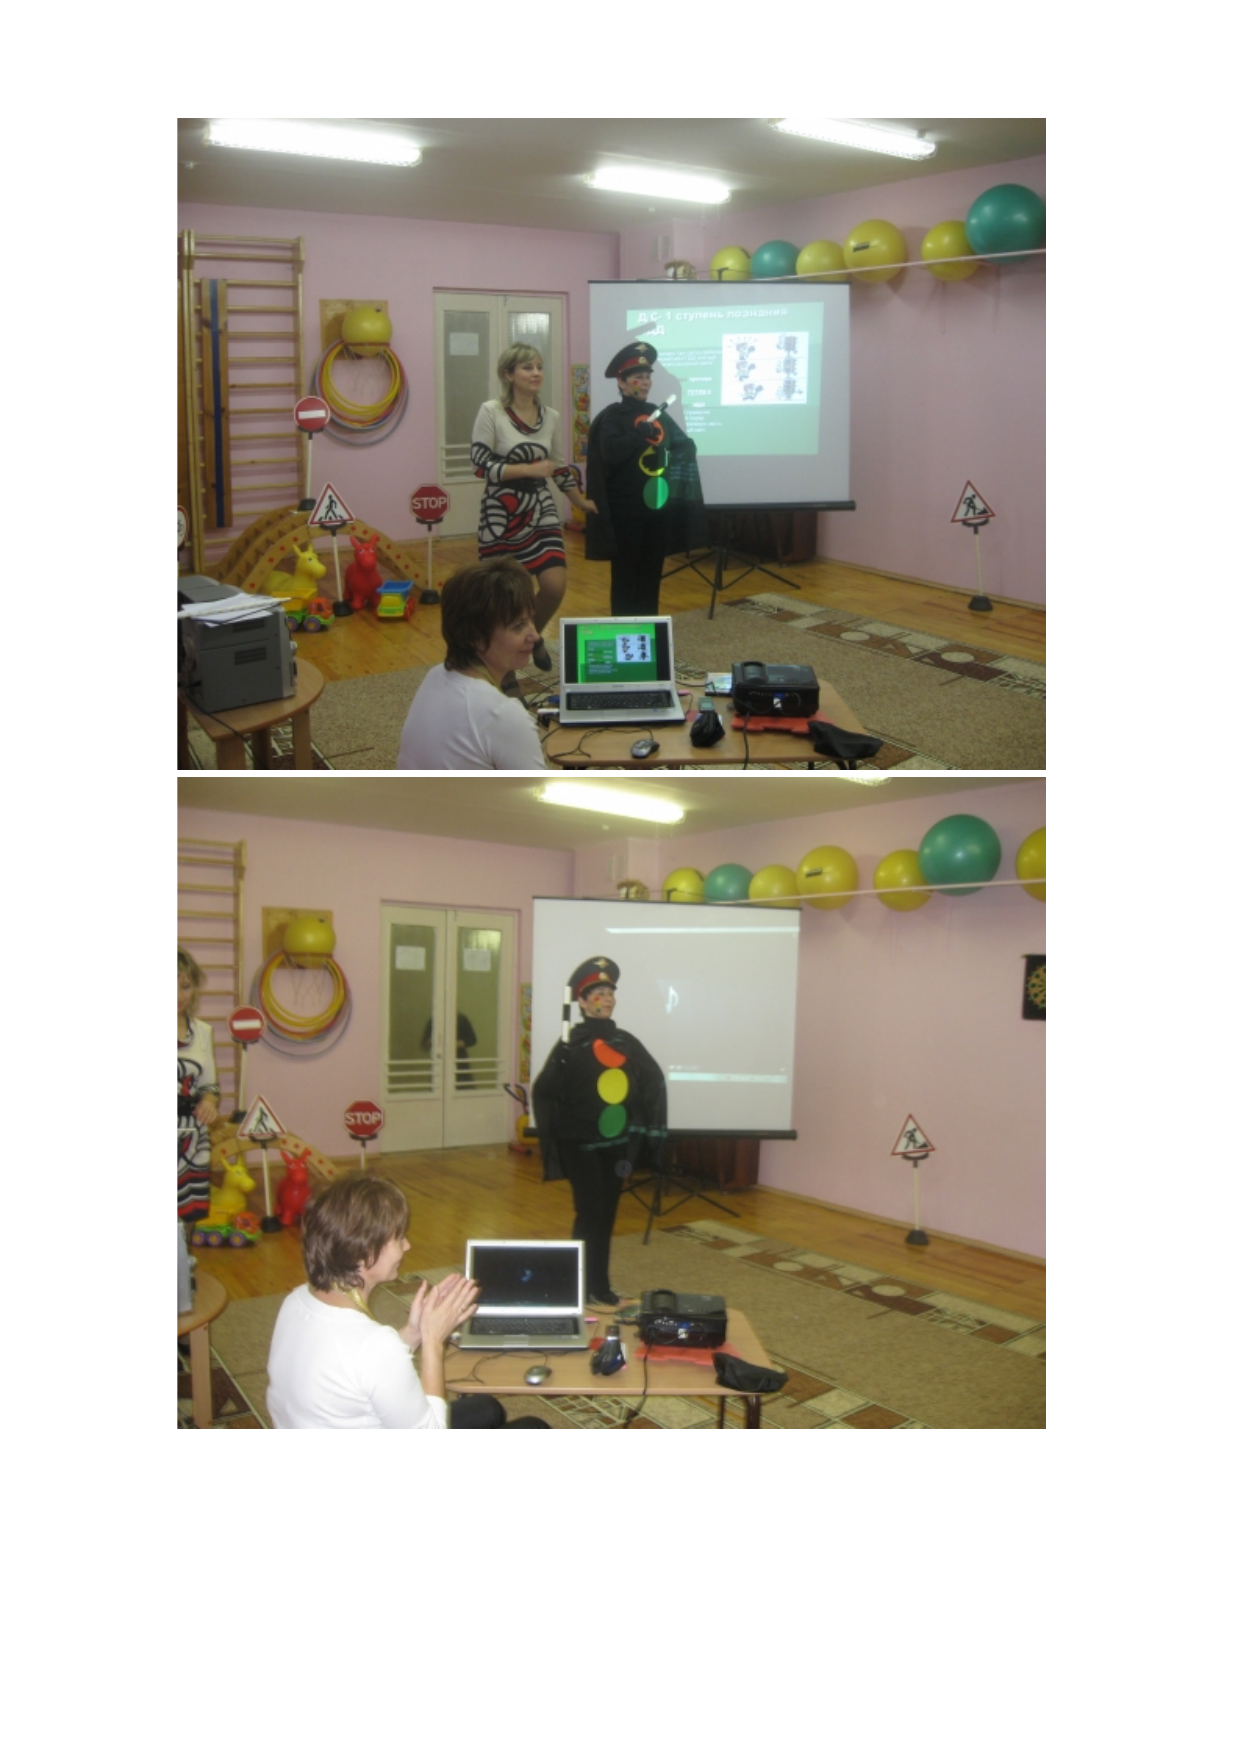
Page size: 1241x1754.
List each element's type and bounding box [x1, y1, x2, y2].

picture [177, 777, 1046, 1429]
picture [177, 118, 1046, 770]
